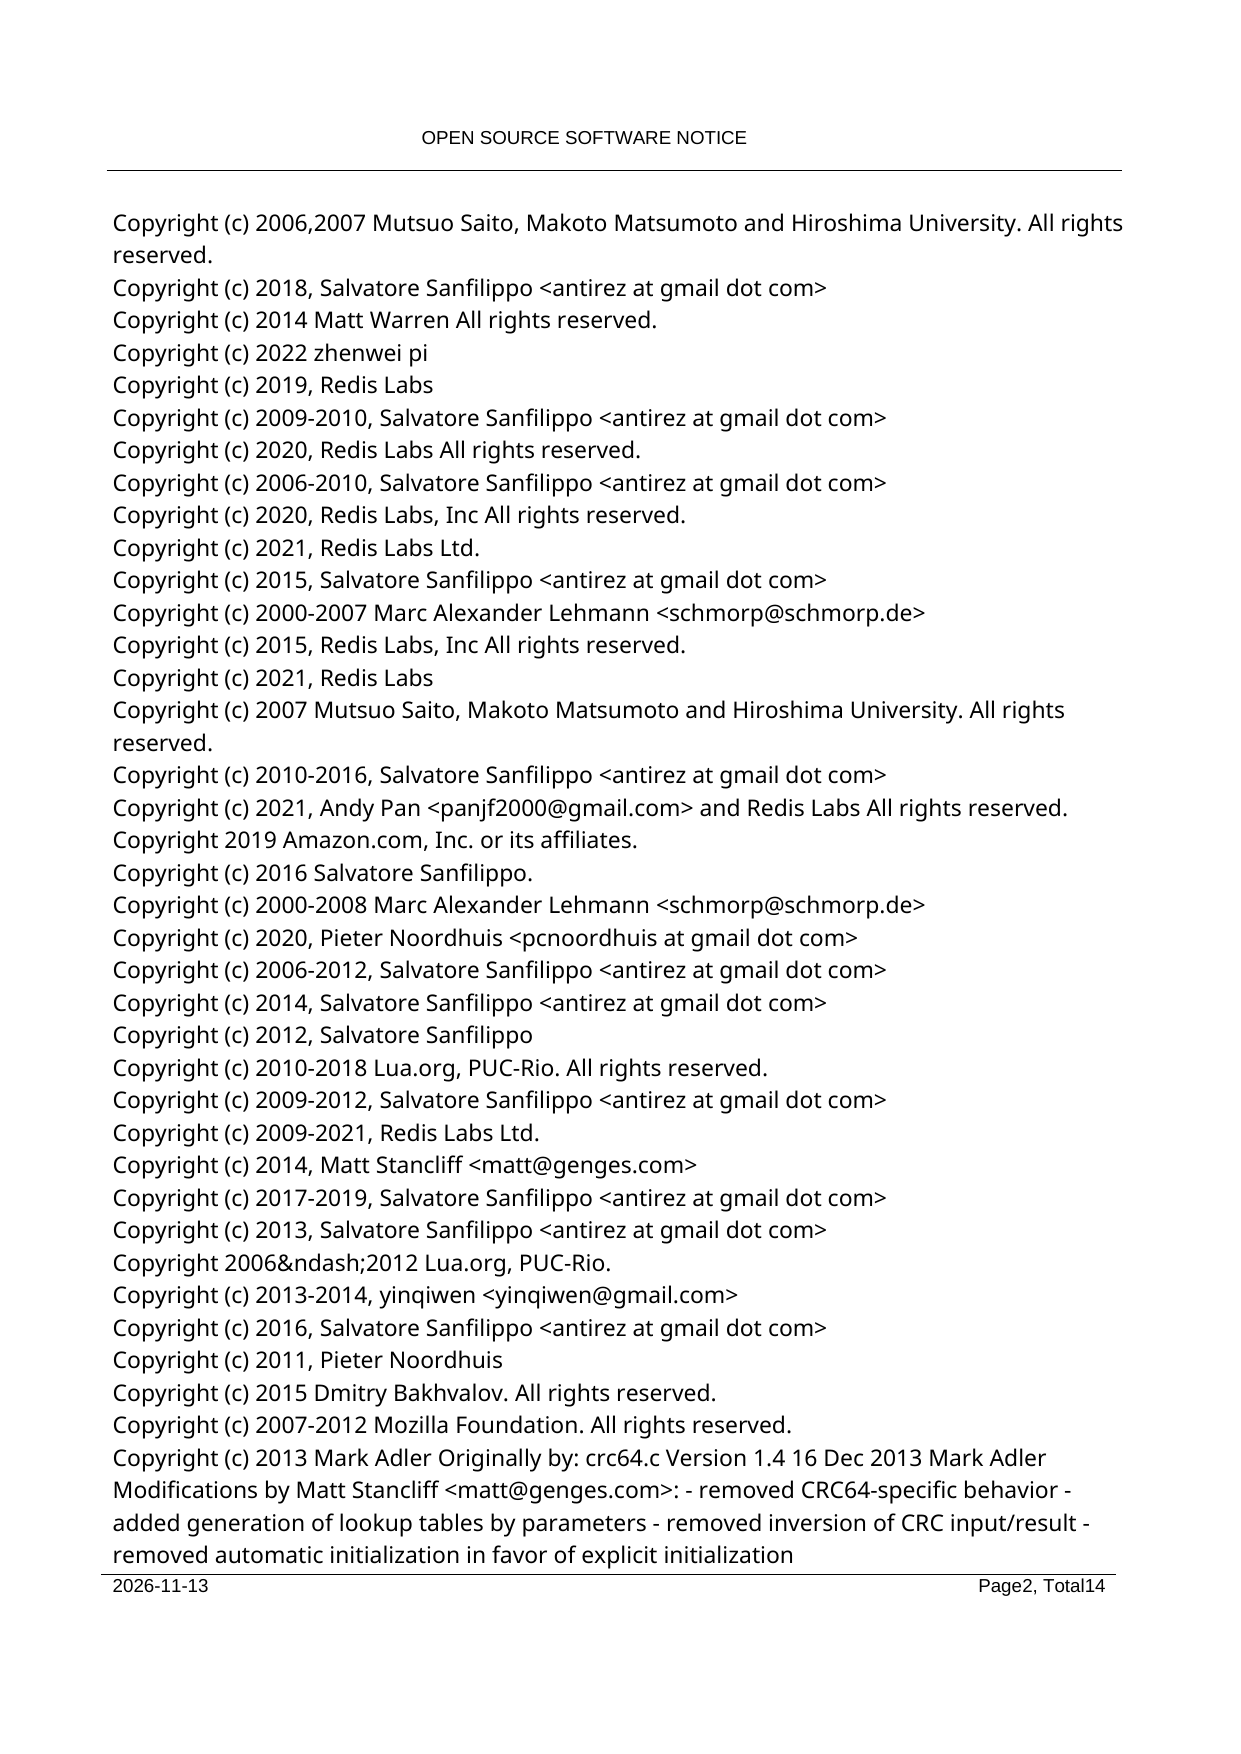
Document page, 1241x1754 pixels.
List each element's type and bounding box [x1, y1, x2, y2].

text [112, 206, 1128, 1571]
